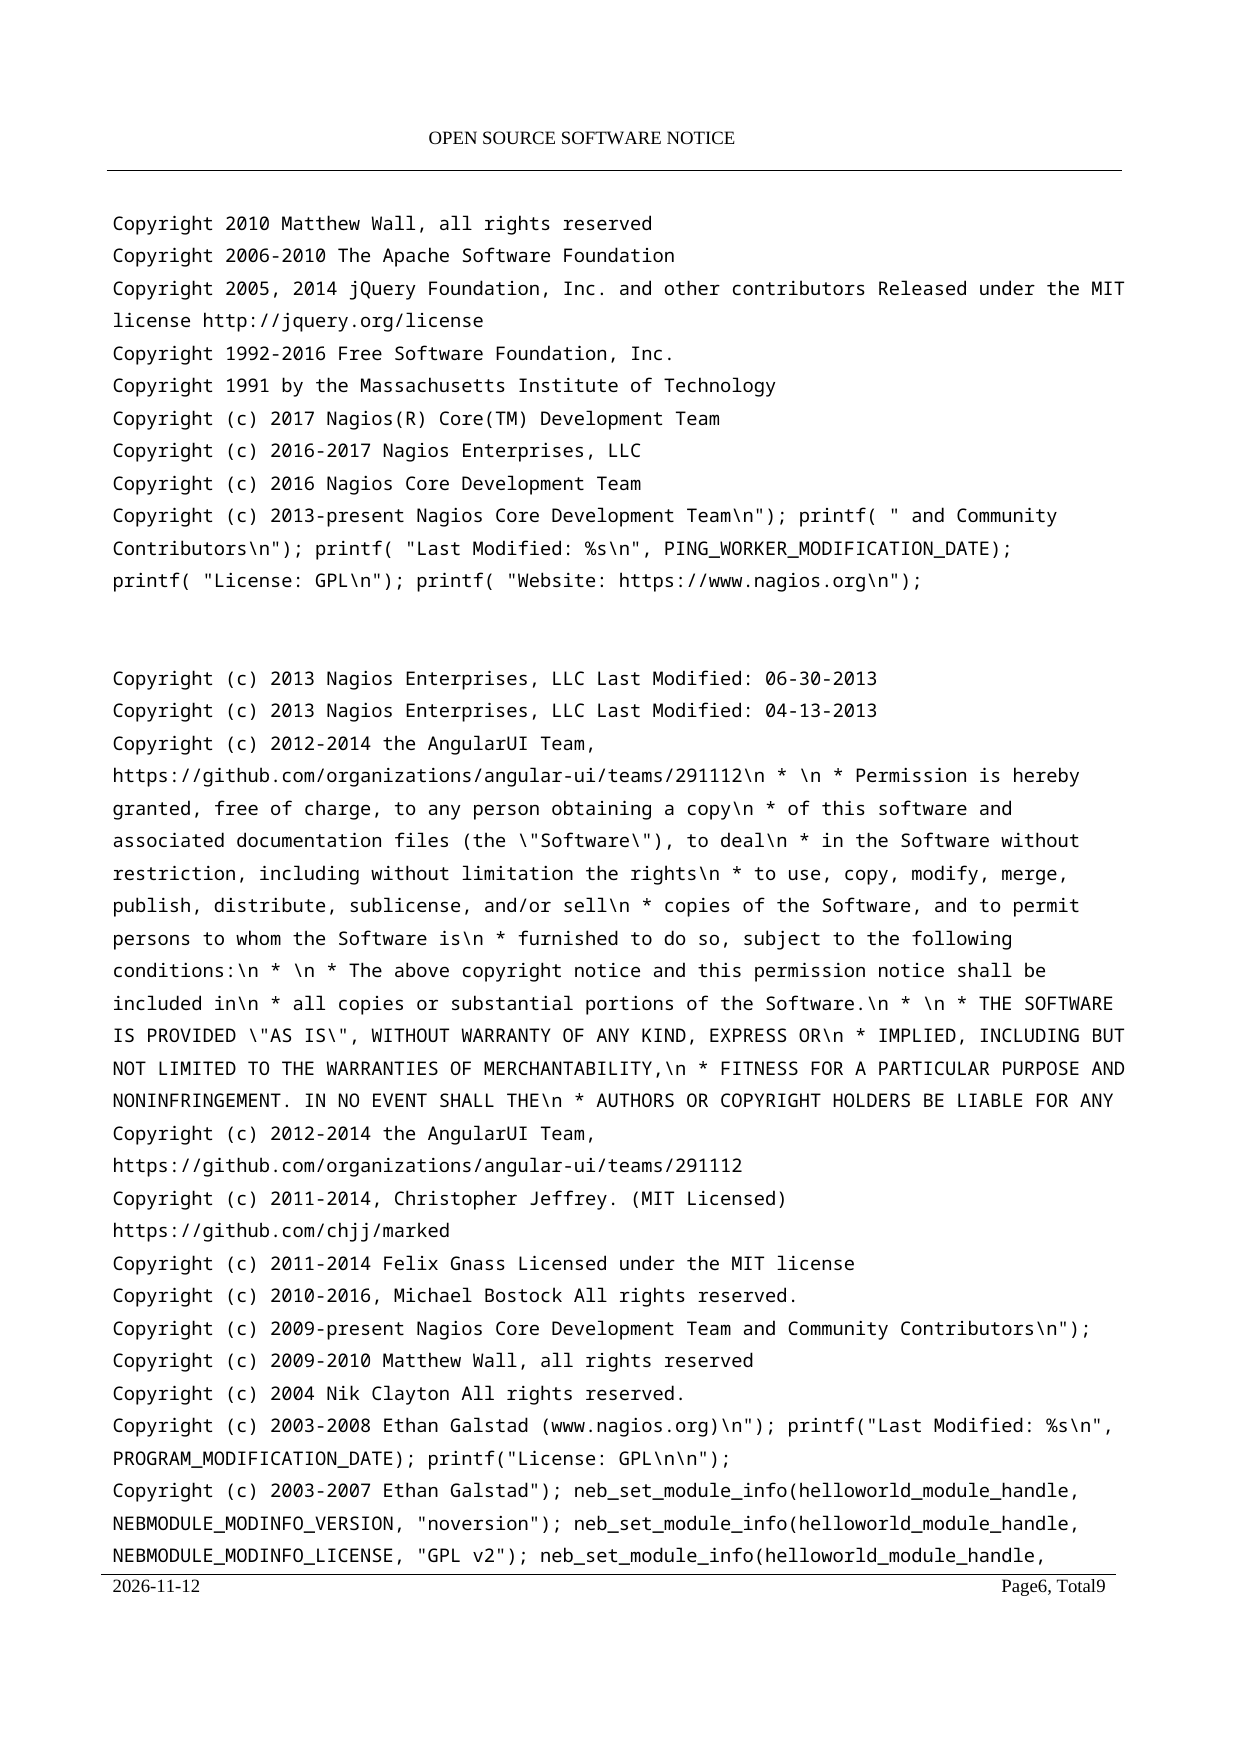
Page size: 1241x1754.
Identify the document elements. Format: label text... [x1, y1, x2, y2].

text Copyright (c) 2012-2014 the AngularUI Team, https://github.com/organizations/angular-ui/teams/291112 [112, 1116, 1128, 1181]
text Copyright (c) 2017 Nagios(R) Core(TM) Development Team [112, 401, 1128, 434]
text Copyright (c) 2013-present Nagios Core Development Team\n"); printf( " and Community Contributors\n"); printf( "Last Modified: %s\n", PING_WORKER_MODIFICATION_DATE); printf( "License: GPL\n"); printf( "Website: https://www.nagios.org\n"); [112, 499, 1128, 661]
text Copyright 1992-2016 Free Software Foundation, Inc. [112, 336, 1128, 369]
text Copyright (c) 2004 Nik Clayton All rights reserved. [112, 1376, 1128, 1409]
text Copyright (c) 2009-present Nagios Core Development Team and Community Contributors\n"); [112, 1311, 1128, 1344]
text Copyright 2006-2010 The Apache Software Foundation [112, 239, 1128, 271]
text Copyright 2005, 2014 jQuery Foundation, Inc. and other contributors Released under the MIT license http://jquery.org/license [112, 271, 1128, 336]
text Copyright (c) 2016-2017 Nagios Enterprises, LLC [112, 434, 1128, 466]
text Copyright (c) 2011-2014, Christopher Jeffrey. (MIT Licensed) https://github.com/chjj/marked [112, 1181, 1128, 1246]
text Copyright (c) 2013 Nagios Enterprises, LLC Last Modified: 04-13-2013 [112, 694, 1128, 726]
text Copyright (c) 2011-2014 Felix Gnass Licensed under the MIT license [112, 1246, 1128, 1279]
text Copyright (c) 2016 Nagios Core Development Team [112, 466, 1128, 499]
text Copyright (c) 2013 Nagios Enterprises, LLC Last Modified: 06-30-2013 [112, 661, 1128, 694]
text Copyright (c) 2003-2008 Ethan Galstad (www.nagios.org)\n"); printf("Last Modified: %s\n", PROGRAM_MODIFICATION_DATE); printf("License: GPL\n\n"); [112, 1409, 1128, 1474]
text Copyright (c) 2012-2014 the AngularUI Team, https://github.com/organizations/angular-ui/teams/291112\n * \n * Permission is hereby granted, free of charge, to any person obtaining a copy\n * of this software and associated documentation files (the \"Software\"), to deal\n * in the Software without restriction, including without limitation the rights\n * to use, copy, modify, merge, publish, distribute, sublicense, and/or sell\n * copies of the Software, and to permit persons to whom the Software is\n * furnished to do so, subject to the following conditions:\n * \n * The above copyright notice and this permission notice shall be included in\n * all copies or substantial portions of the Software.\n * \n * THE SOFTWARE IS PROVIDED \"AS IS\", WITHOUT WARRANTY OF ANY KIND, EXPRESS OR\n * IMPLIED, INCLUDING BUT NOT LIMITED TO THE WARRANTIES OF MERCHANTABILITY,\n * FITNESS FOR A PARTICULAR PURPOSE AND NONINFRINGEMENT. IN NO EVENT SHALL THE\n * AUTHORS OR COPYRIGHT HOLDERS BE LIABLE FOR ANY [112, 726, 1128, 1116]
text Copyright (c) 2010-2016, Michael Bostock All rights reserved. [112, 1279, 1128, 1311]
text Copyright (c) 2009-2010 Matthew Wall, all rights reserved [112, 1344, 1128, 1376]
text Copyright 1991 by the Massachusetts Institute of Technology [112, 369, 1128, 401]
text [112, 1474, 1128, 1571]
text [112, 206, 1128, 239]
